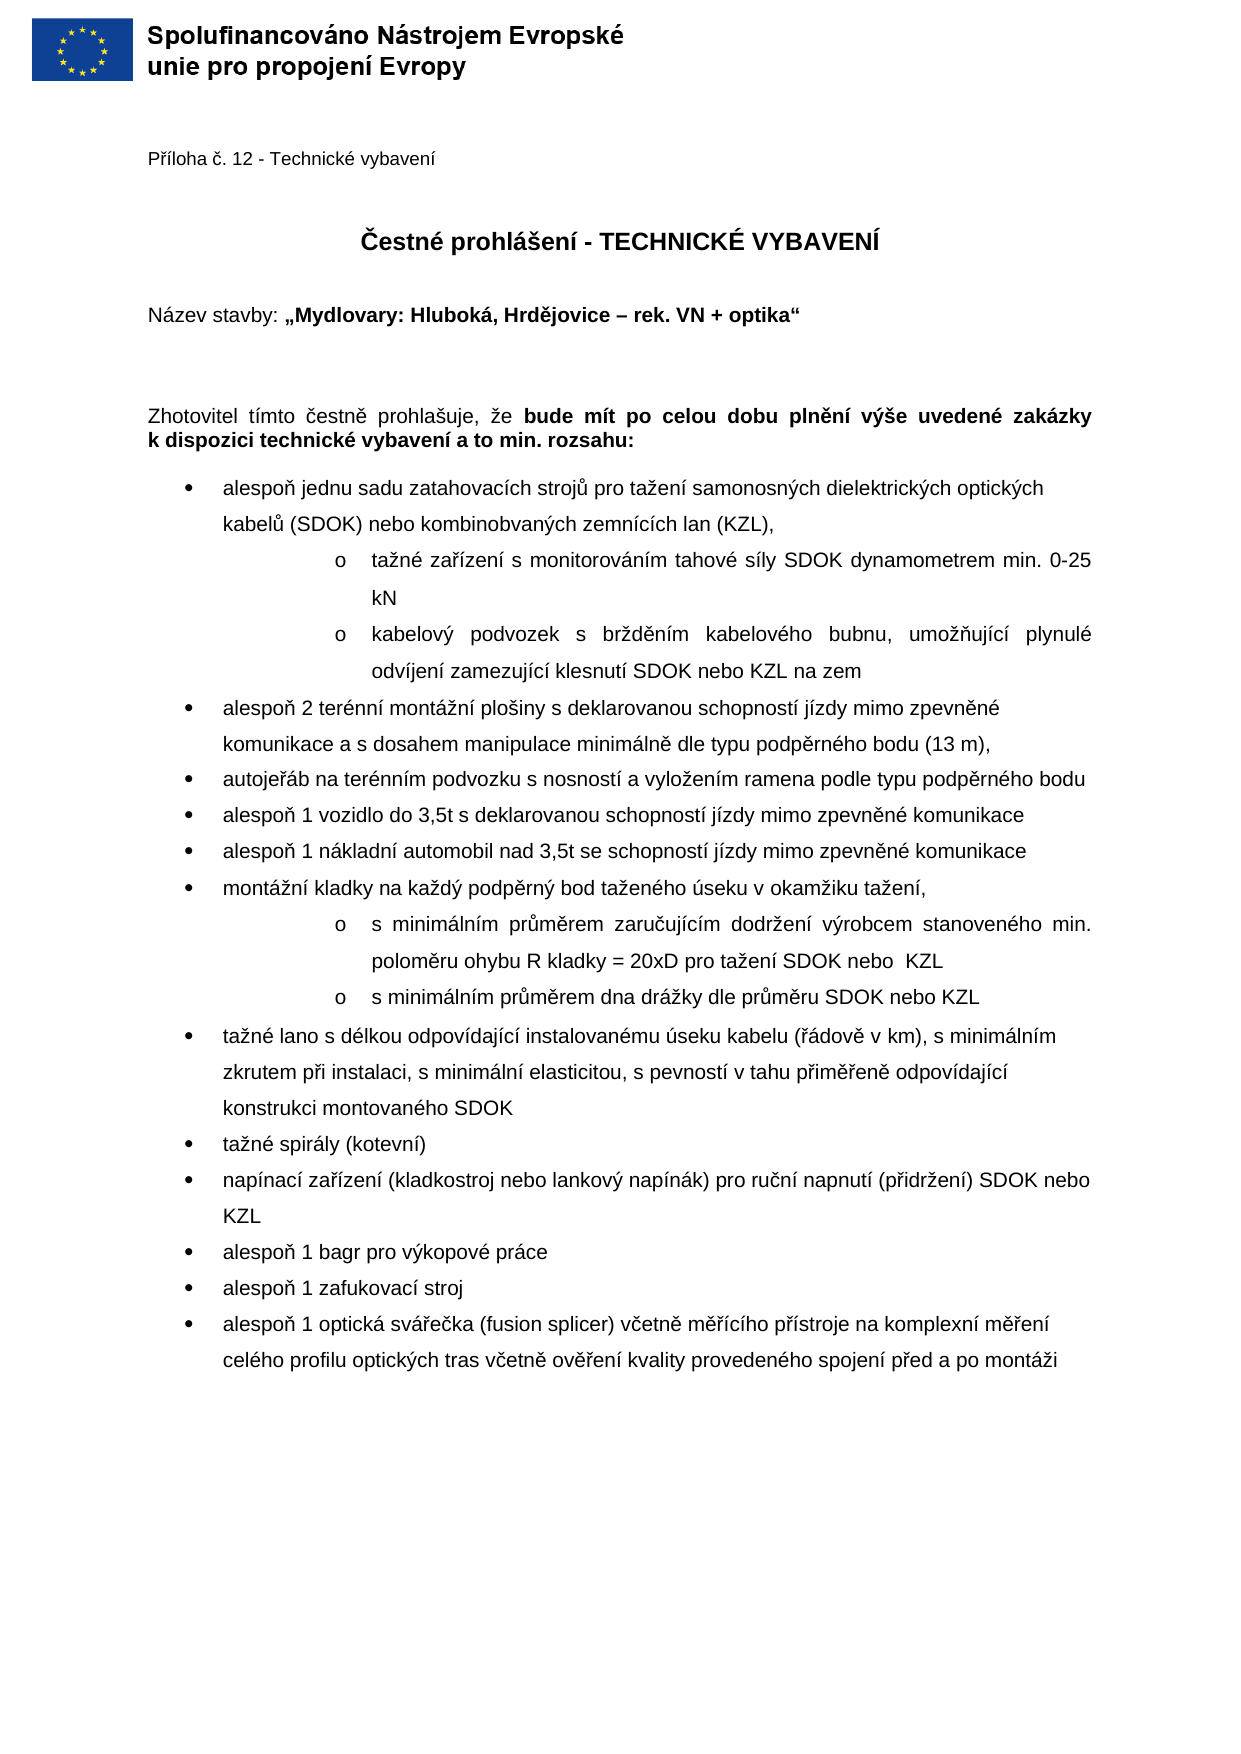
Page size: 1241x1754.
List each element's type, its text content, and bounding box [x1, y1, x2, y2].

text Čestné prohlášení - TECHNICKÉ VYBAVENÍ [148, 227, 1093, 255]
text Příloha č. 12 - Technické vybavení [148, 148, 1093, 169]
list alespoň jednu sadu zatahovacích strojů pro tažení samonosných dielektrických optických kabelů (SDOK) nebo kombinobvaných zemnících lan (KZL), [185, 476, 1093, 536]
list s minimálním průměrem dna drážky dle průměru SDOK nebo KZL [334, 985, 1093, 1011]
list alespoň 1 bagr pro výkopové práce [185, 1240, 1093, 1264]
text Zhotovitel tímto čestně prohlašuje, že bude mít po celou dobu plnění výše uvedené zakázky k dispozici technické vybavení a to min. rozsahu: [148, 404, 1093, 452]
list alespoň 2 terénní montážní plošiny s deklarovanou schopností jízdy mimo zpevněné komunikace a s dosahem manipulace minimálně dle typu podpěrného bodu (13 m), [185, 695, 1093, 755]
list tažné zařízení s monitorováním tahové síly SDOK dynamometrem min. 0-25 kN [334, 548, 1093, 609]
list alespoň 1 nákladní automobil nad 3,5t se schopností jízdy mimo zpevněné komunikace [185, 839, 1093, 863]
list s minimálním průměrem zaručujícím dodržení výrobcem stanoveného min. poloměru ohybu R kladky = 20xD pro tažení SDOK nebo KZL [334, 911, 1093, 973]
picture [31, 18, 628, 81]
list alespoň 1 optická svářečka (fusion splicer) včetně měřícího přístroje na komplexní měření celého profilu optických tras včetně ověření kvality provedeného spojení před a po montáži [185, 1312, 1093, 1372]
list napínací zařízení (kladkostroj nebo lankový napínák) pro ruční napnutí (přidržení) SDOK nebo KZL [185, 1168, 1093, 1228]
list tažné lano s délkou odpovídající instalovanému úseku kabelu (řádově v km), s minimálním zkrutem při instalaci, s minimální elasticitou, s pevností v tahu přiměřeně odpovídající konstrukci montovaného SDOK [185, 1024, 1093, 1120]
list alespoň 1 zafukovací stroj [185, 1276, 1093, 1300]
list alespoň 1 vozidlo do 3,5t s deklarovanou schopností jízdy mimo zpevněné komunikace [185, 803, 1093, 827]
list montážní kladky na každý podpěrný bod taženého úseku v okamžiku tažení, [185, 875, 1093, 899]
list tažné spirály (kotevní) [185, 1132, 1093, 1156]
list autojeřáb na terénním podvozku s nosností a vyložením ramena podle typu podpěrného bodu [185, 767, 1093, 791]
text Název stavby: „Mydlovary: Hluboká, Hrdějovice – rek. VN + optika“ [148, 303, 1093, 327]
list kabelový podvozek s bržděním kabelového bubnu, umožňující plynulé odvíjení zamezující klesnutí SDOK nebo KZL na zem [334, 622, 1093, 683]
